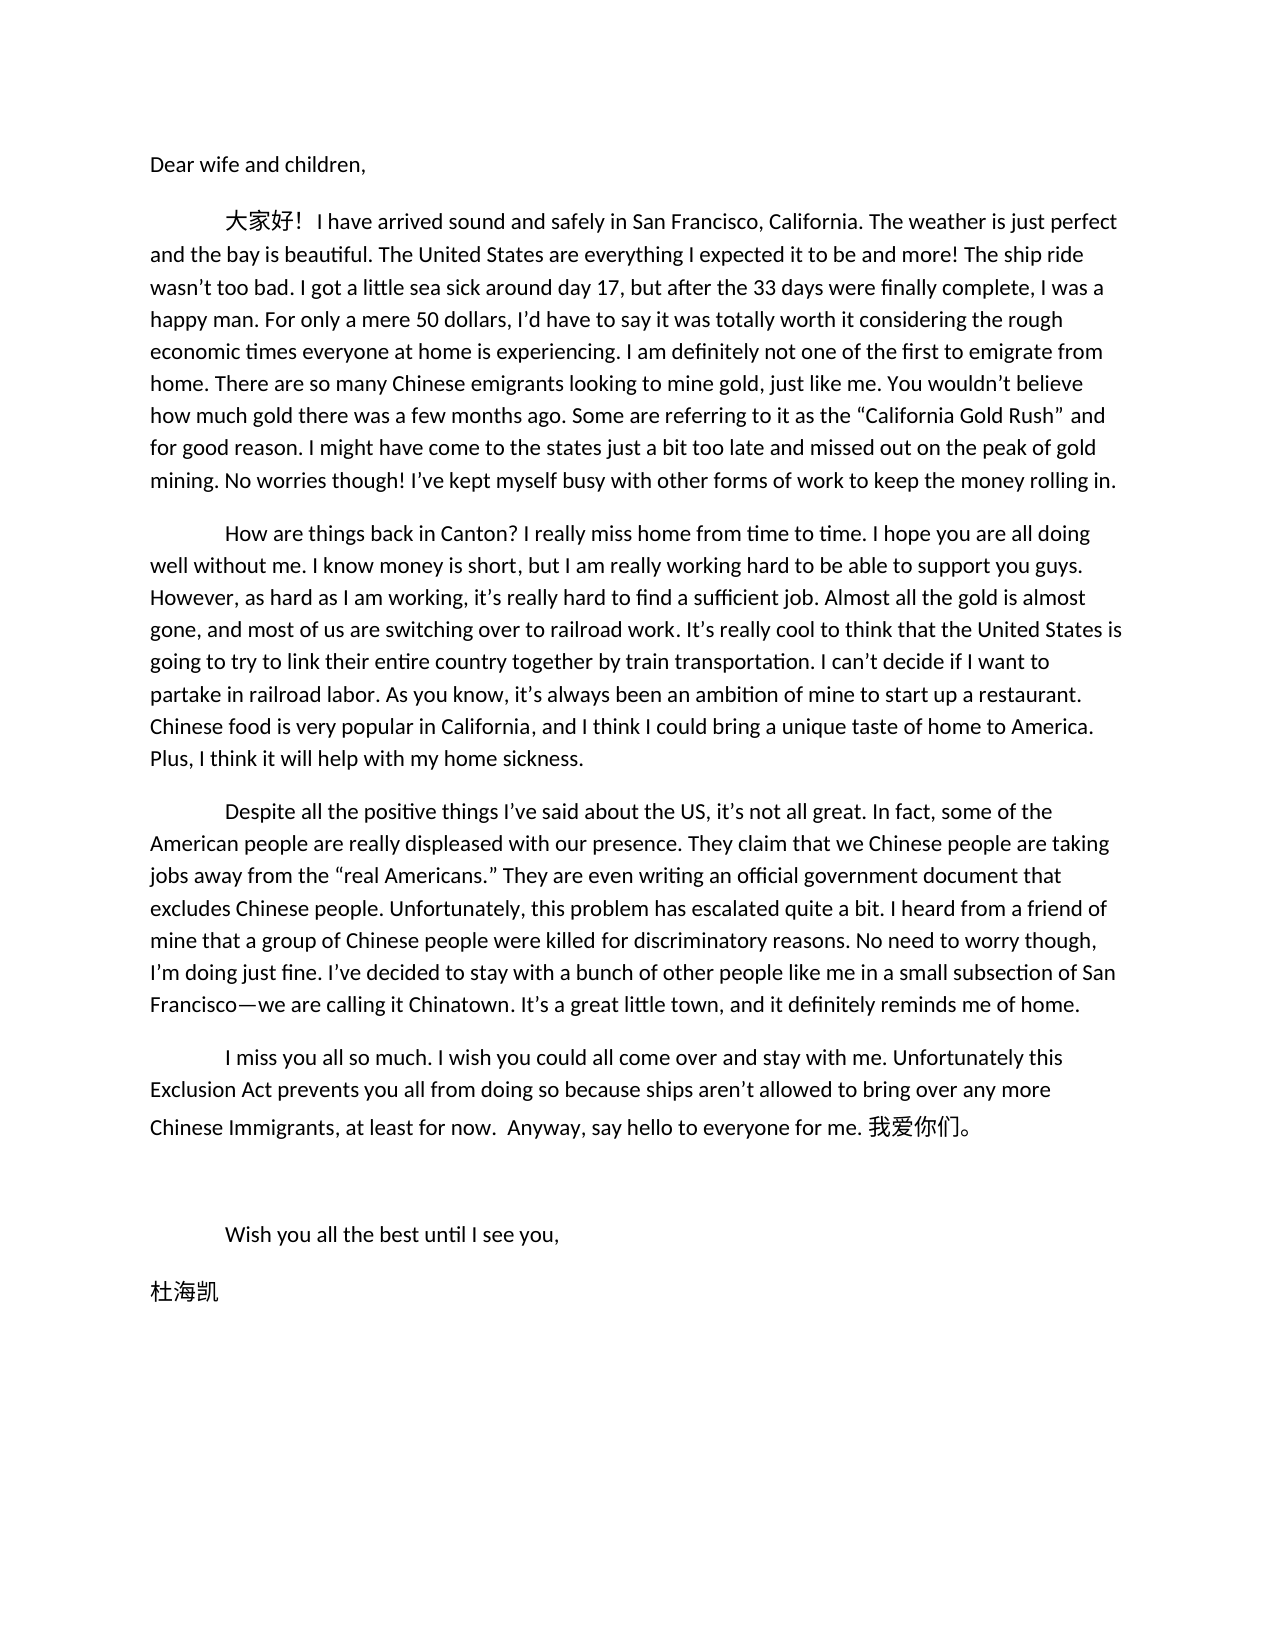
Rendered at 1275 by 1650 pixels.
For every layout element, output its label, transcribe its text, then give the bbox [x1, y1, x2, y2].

text Dear wife and children, [150, 150, 1125, 178]
text Despite all the positive things I’ve said about the US, it’s not all great. In fact, some of the American people are really displeased with our presence. They claim that we Chinese people are taking jobs away from the “real Americans.” They are even writing an official government document that excludes Chinese people. Unfortunately, this problem has escalated quite a bit. I heard from a friend of mine that a group of Chinese people were killed for discriminatory reasons. No need to worry though, I’m doing just fine. I’ve decided to stay with a bunch of other people like me in a small subsection of San Francisco—we are calling it Chinatown. It’s a great little town, and it definitely reminds me of home. [150, 797, 1125, 1018]
text 大家好！I have arrived sound and safely in San Francisco, California. The weather is just perfect and the bay is beautiful. The United States are everything I expected it to be and more! The ship ride wasn’t too bad. I got a little sea sick around day 17, but after the 33 days were finally complete, I was a happy man. For only a mere 50 dollars, I’d have to say it was totally worth it considering the rough economic times everyone at home is experiencing. I am definitely not one of the first to emigrate from home. There are so many Chinese emigrants looking to mine gold, just like me. You wouldn’t believe how much gold there was a few months ago. Some are referring to it as the “California Gold Rush” and for good reason. I might have come to the states just a bit too late and missed out on the peak of gold mining. No worries though! I’ve kept myself busy with other forms of work to keep the money rolling in. [150, 203, 1125, 494]
text I miss you all so much. I wish you could all come over and stay with me. Unfortunately this Exclusion Act prevents you all from doing so because ships aren’t allowed to bring over any more Chinese Immigrants, at least for now. Anyway, say hello to everyone for me. 我爱你们。 [150, 1043, 1125, 1142]
text How are things back in Canton? I really miss home from time to time. I hope you are all doing well without me. I know money is short, but I am really working hard to be able to support you guys. However, as hard as I am working, it’s really hard to find a sufficient job. Almost all the gold is almost gone, and most of us are switching over to railroad work. It’s really cool to think that the United States is going to try to link their entire country together by train transportation. I can’t decide if I want to partake in railroad labor. As you know, it’s always been an ambition of mine to start up a restaurant. Chinese food is very popular in California, and I think I could bring a unique taste of home to America. Plus, I think it will help with my home sickness. [150, 519, 1125, 772]
text 杜海凯 [150, 1273, 1125, 1307]
text Wish you all the best until I see you, [150, 1220, 1125, 1248]
